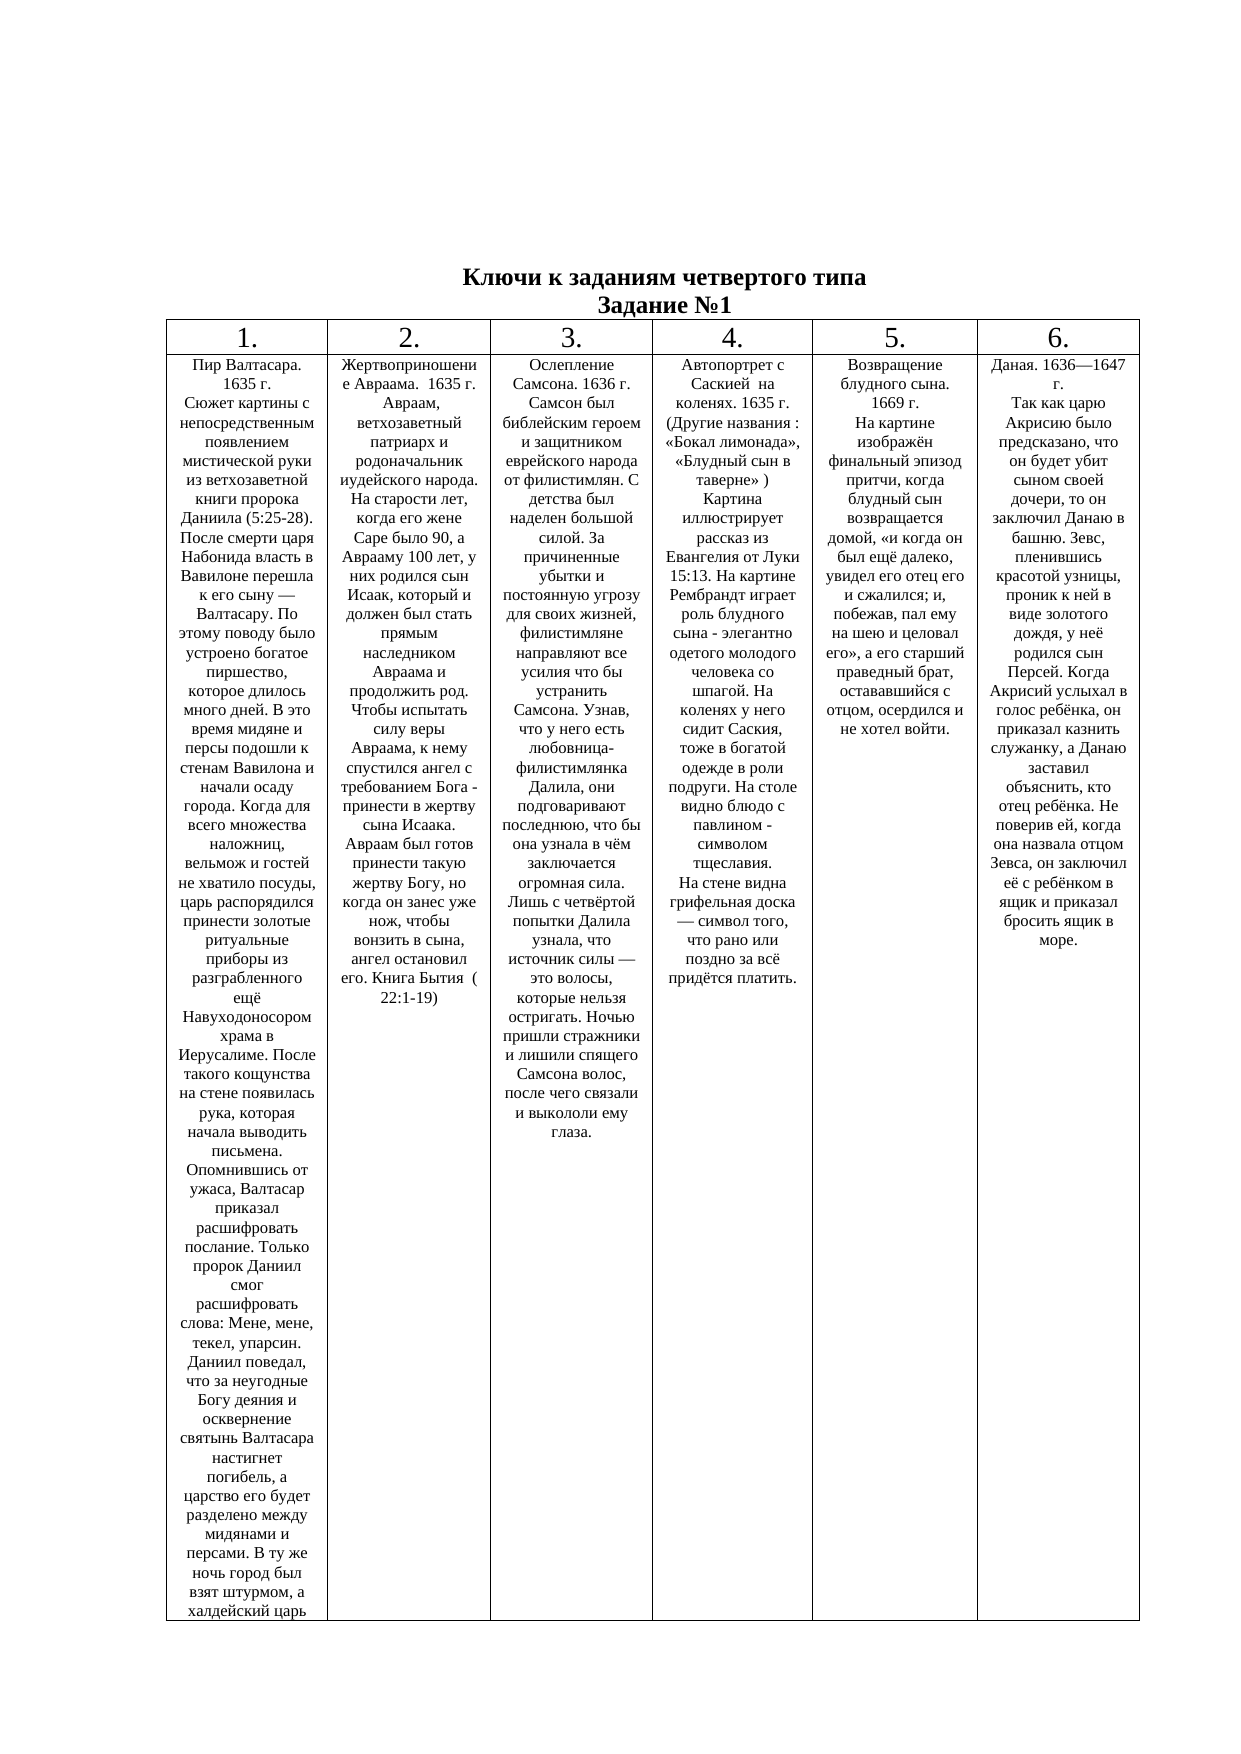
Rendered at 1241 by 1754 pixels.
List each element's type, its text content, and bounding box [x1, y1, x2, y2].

table_header 2. [328, 320, 490, 354]
table_header 5. [813, 320, 977, 354]
table_header 1. [167, 320, 327, 354]
table_header 6. [978, 320, 1139, 354]
text Ключи к заданиям четвертого типа [177, 262, 1152, 291]
table_header 3. [491, 320, 652, 354]
text Задание №1 [177, 291, 1152, 319]
table_header 4. [653, 320, 812, 354]
